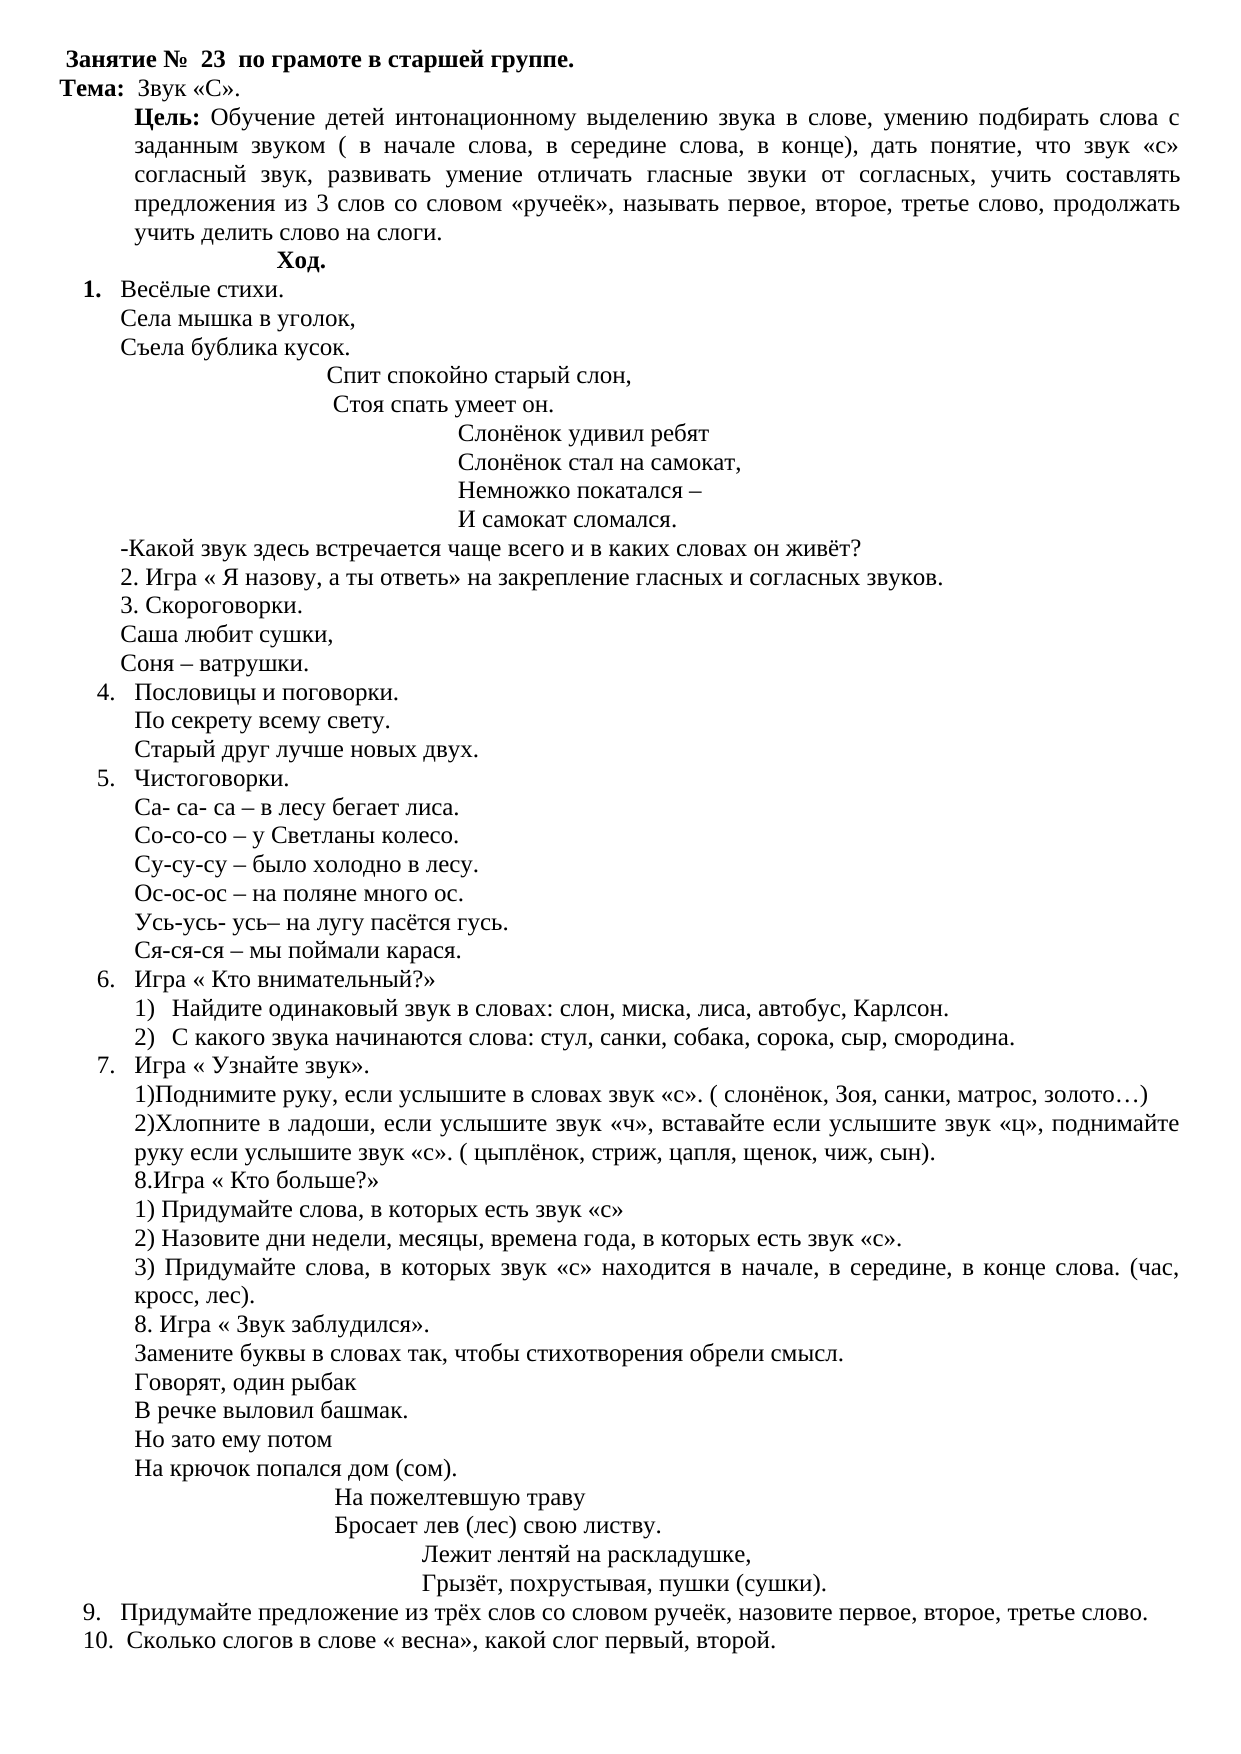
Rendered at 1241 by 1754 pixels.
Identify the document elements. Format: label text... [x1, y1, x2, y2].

list Придумайте предложение из трёх слов со словом ручеёк, назовите первое, второе, третье слово. [83, 1597, 1181, 1626]
list Спит спокойно старый слон, [120, 361, 1181, 389]
list Слонёнок удивил ребят [120, 418, 1181, 447]
list Старый друг лучше новых двух. [134, 734, 1181, 763]
list Весёлые стихи. [83, 274, 1181, 303]
list 1)Поднимите руку, если услышите в словах звук «с». ( слонёнок, Зоя, санки, матрос, золото…) [134, 1079, 1181, 1108]
list Чистоговорки. [97, 763, 1181, 792]
list Немножко покатался – [120, 476, 1181, 504]
list Найдите одинаковый звук в словах: слон, миска, лиса, автобус, Карлсон. [134, 993, 1181, 1022]
list 2)Хлопните в ладоши, если услышите звук «ч», вставайте если услышите звук «ц», поднимайте руку если услышите звук «с». ( цыплёнок, стриж, цапля, щенок, чиж, сын). [134, 1108, 1181, 1166]
list Усь-усь- усь– на лугу пасётся гусь. [134, 907, 1181, 936]
list 3. Скороговорки. [120, 591, 1181, 619]
list Слонёнок стал на самокат, [120, 447, 1181, 476]
list На крючок попался дом (сом). [134, 1453, 1181, 1482]
list Лежит лентяй на раскладушке, [134, 1539, 1181, 1568]
list 1) Придумайте слова, в которых есть звук «с» [134, 1194, 1181, 1223]
list Ос-ос-ос – на поляне много ос. [134, 878, 1181, 907]
list Су-су-су – было холодно в лесу. [134, 849, 1181, 878]
list Но зато ему потом [134, 1424, 1181, 1453]
list Замените буквы в словах так, чтобы стихотворения обрели смысл. [134, 1338, 1181, 1367]
list 8. Игра « Звук заблудился». [134, 1309, 1181, 1338]
list На пожелтевшую траву [134, 1482, 1181, 1511]
text Тема: Звук «С». [59, 73, 1181, 102]
list По секрету всему свету. [134, 706, 1181, 734]
list Игра « Кто внимательный?» [97, 964, 1181, 993]
list С какого звука начинаются слова: стул, санки, собака, сорока, сыр, смородина. [134, 1022, 1181, 1051]
list Игра « Узнайте звук». [97, 1051, 1181, 1079]
list 3) Придумайте слова, в которых звук «с» находится в начале, в середине, в конце слова. (час, кросс, лес). [134, 1252, 1181, 1309]
list Бросает лев (лес) свою листву. [134, 1511, 1181, 1539]
list Села мышка в уголок, [120, 303, 1181, 332]
list Со-со-со – у Светланы колесо. [134, 821, 1181, 849]
list Говорят, один рыбак [134, 1367, 1181, 1396]
list Са- са- са – в лесу бегает лиса. [134, 792, 1181, 821]
list Съела бублика кусок. [120, 332, 1181, 361]
list Сколько слогов в слове « весна», какой слог первый, второй. [83, 1626, 1181, 1654]
list Соня – ватрушки. [120, 648, 1181, 677]
text Ход. [83, 246, 1181, 274]
list И самокат сломался. [120, 504, 1181, 533]
list -Какой звук здесь встречается чаще всего и в каких словах он живёт? [120, 533, 1181, 562]
list 2. Игра « Я назову, а ты ответь» на закрепление гласных и согласных звуков. [120, 562, 1181, 591]
list Грызёт, похрустывая, пушки (сушки). [134, 1568, 1181, 1597]
text Занятие № 23 по грамоте в старшей группе. [59, 44, 1181, 73]
list 8.Игра « Кто больше?» [134, 1166, 1181, 1194]
list 2) Назовите дни недели, месяцы, времена года, в которых есть звук «с». [134, 1223, 1181, 1252]
list Ся-ся-ся – мы поймали карася. [134, 936, 1181, 964]
list Саша любит сушки, [120, 619, 1181, 648]
list Стоя спать умеет он. [120, 389, 1181, 418]
list Пословицы и поговорки. [97, 677, 1181, 706]
list В речке выловил башмак. [134, 1396, 1181, 1424]
list Цель: Обучение детей интонационному выделению звука в слове, умению подбирать слова с заданным звуком ( в начале слова, в середине слова, в конце), дать понятие, что звук «с» согласный звук, развивать умение отличать гласные звуки от согласных, учить составлять предложения из 3 слов со словом «ручеёк», называть первое, второе, третье слово, продолжать учить делить слово на слоги. [134, 102, 1181, 246]
